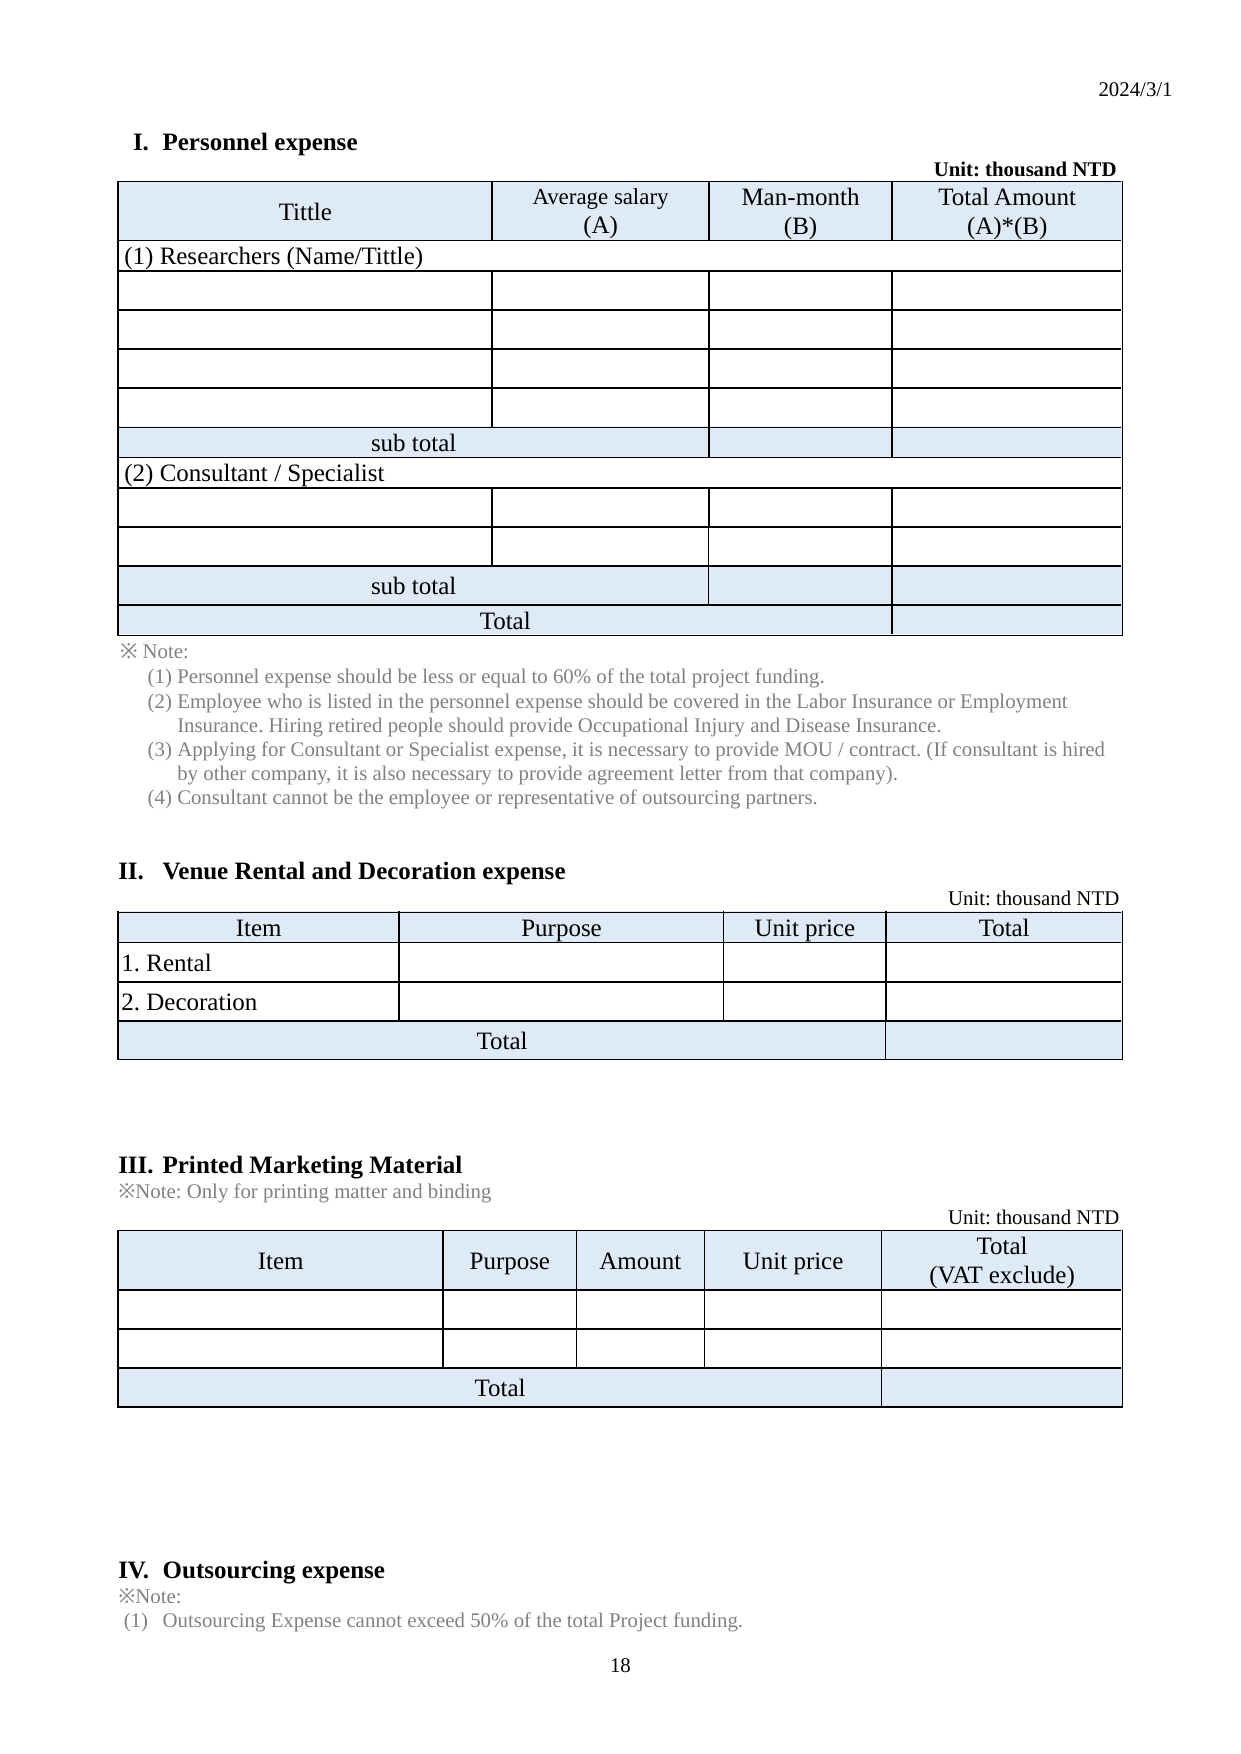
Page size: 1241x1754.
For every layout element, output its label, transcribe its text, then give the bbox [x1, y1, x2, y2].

table_cell [493, 528, 708, 565]
table_cell [710, 272, 891, 309]
table_cell Purpose [444, 1231, 576, 1289]
table_cell Total (VAT exclude) [882, 1230, 1122, 1289]
table_cell [400, 983, 723, 1020]
table_cell [724, 983, 885, 1020]
table_cell [710, 311, 891, 348]
table_cell [724, 943, 885, 981]
table_cell sub total [119, 428, 708, 457]
table_cell [886, 1020, 1122, 1059]
table_cell [710, 489, 891, 526]
table_cell [882, 1289, 1122, 1328]
table_cell [710, 389, 891, 426]
table_cell (1) Researchers (Name/Tittle) [119, 240, 1122, 270]
table_cell [882, 1367, 1122, 1406]
table_cell Item [119, 913, 398, 942]
table_cell (2) Consultant / Specialist [119, 457, 1122, 487]
table_cell 2. Decoration [119, 983, 398, 1020]
table_cell [893, 565, 1122, 604]
list Printed Marketing Material [118, 1151, 1122, 1179]
table_cell [709, 528, 891, 565]
table_cell [444, 1330, 576, 1367]
table_cell [119, 1291, 442, 1328]
table_cell [893, 309, 1122, 348]
table_cell [119, 311, 491, 348]
list Employee who is listed in the personnel expense should be covered in the Labor Insurance or Employment Insurance. Hiring retired people should provide Occupational Injury and Disease Insurance. [147, 688, 1122, 737]
table_cell [119, 389, 491, 426]
table_cell Unit price [724, 913, 885, 942]
table_cell [893, 526, 1122, 565]
list Applying for Consultant or Specialist expense, it is necessary to provide MOU / contract. (If consultant is hired by other company, it is also necessary to provide agreement letter from that company). [147, 737, 1122, 785]
table_cell [893, 387, 1122, 426]
table_header Unit: thousand NTD [118, 1204, 1122, 1230]
table_cell Total Amount (A)*(B) [893, 181, 1122, 240]
list Outsourcing Expense cannot exceed 50% of the total Project funding. [148, 1608, 1122, 1632]
table_cell [119, 1330, 442, 1367]
table_cell Unit price [705, 1231, 881, 1289]
table_cell [119, 489, 491, 526]
list Venue Rental and Decoration expense [118, 856, 1122, 885]
table_cell [710, 350, 891, 387]
list Personnel expense should be less or equal to 60% of the total project funding. [147, 664, 1122, 688]
table_cell [705, 1291, 881, 1328]
table_cell [709, 567, 891, 604]
table_cell [119, 350, 491, 387]
table_cell [893, 487, 1122, 526]
table_cell Tittle [119, 182, 491, 240]
table_cell [577, 1291, 704, 1328]
table_cell [577, 1330, 704, 1367]
table_cell [493, 389, 708, 426]
table_cell Average salary (A) [493, 182, 708, 240]
table_cell [493, 489, 708, 526]
table_cell Total [887, 911, 1122, 942]
list Personnel expense [133, 127, 1122, 156]
table_cell sub total [119, 567, 708, 604]
table_cell Item [119, 1231, 442, 1289]
table_cell Man-month (B) [710, 182, 891, 240]
text ※ Note: [118, 636, 1122, 664]
table_cell [887, 942, 1122, 981]
table_cell [893, 426, 1122, 457]
table_cell [710, 428, 891, 457]
table_cell [887, 981, 1122, 1020]
table_cell [493, 272, 708, 309]
table_cell Total [119, 1369, 881, 1406]
table_cell [893, 348, 1122, 387]
table_cell [893, 604, 1122, 634]
table_cell 1. Rental [119, 943, 398, 981]
table_cell [493, 311, 708, 348]
table_cell [119, 528, 491, 565]
table_cell [400, 943, 723, 981]
table_cell [882, 1328, 1122, 1367]
table_cell Total [119, 1022, 885, 1059]
table_header Unit: thousand NTD [118, 156, 1122, 181]
table_cell [705, 1330, 881, 1367]
table_header Unit: thousand NTD [118, 885, 1122, 911]
list Consultant cannot be the employee or representative of outsourcing partners. [147, 785, 1122, 809]
table_cell Amount [577, 1231, 704, 1289]
table_cell Purpose [400, 913, 723, 942]
table_cell Total [119, 606, 891, 634]
table_cell [444, 1291, 576, 1328]
list Outsourcing expense [118, 1555, 1122, 1584]
table_cell [893, 270, 1122, 309]
table_cell [493, 350, 708, 387]
table_cell [119, 272, 491, 309]
list ※Note: Only for printing matter and binding [118, 1179, 1122, 1203]
text ※Note: [118, 1584, 1122, 1608]
